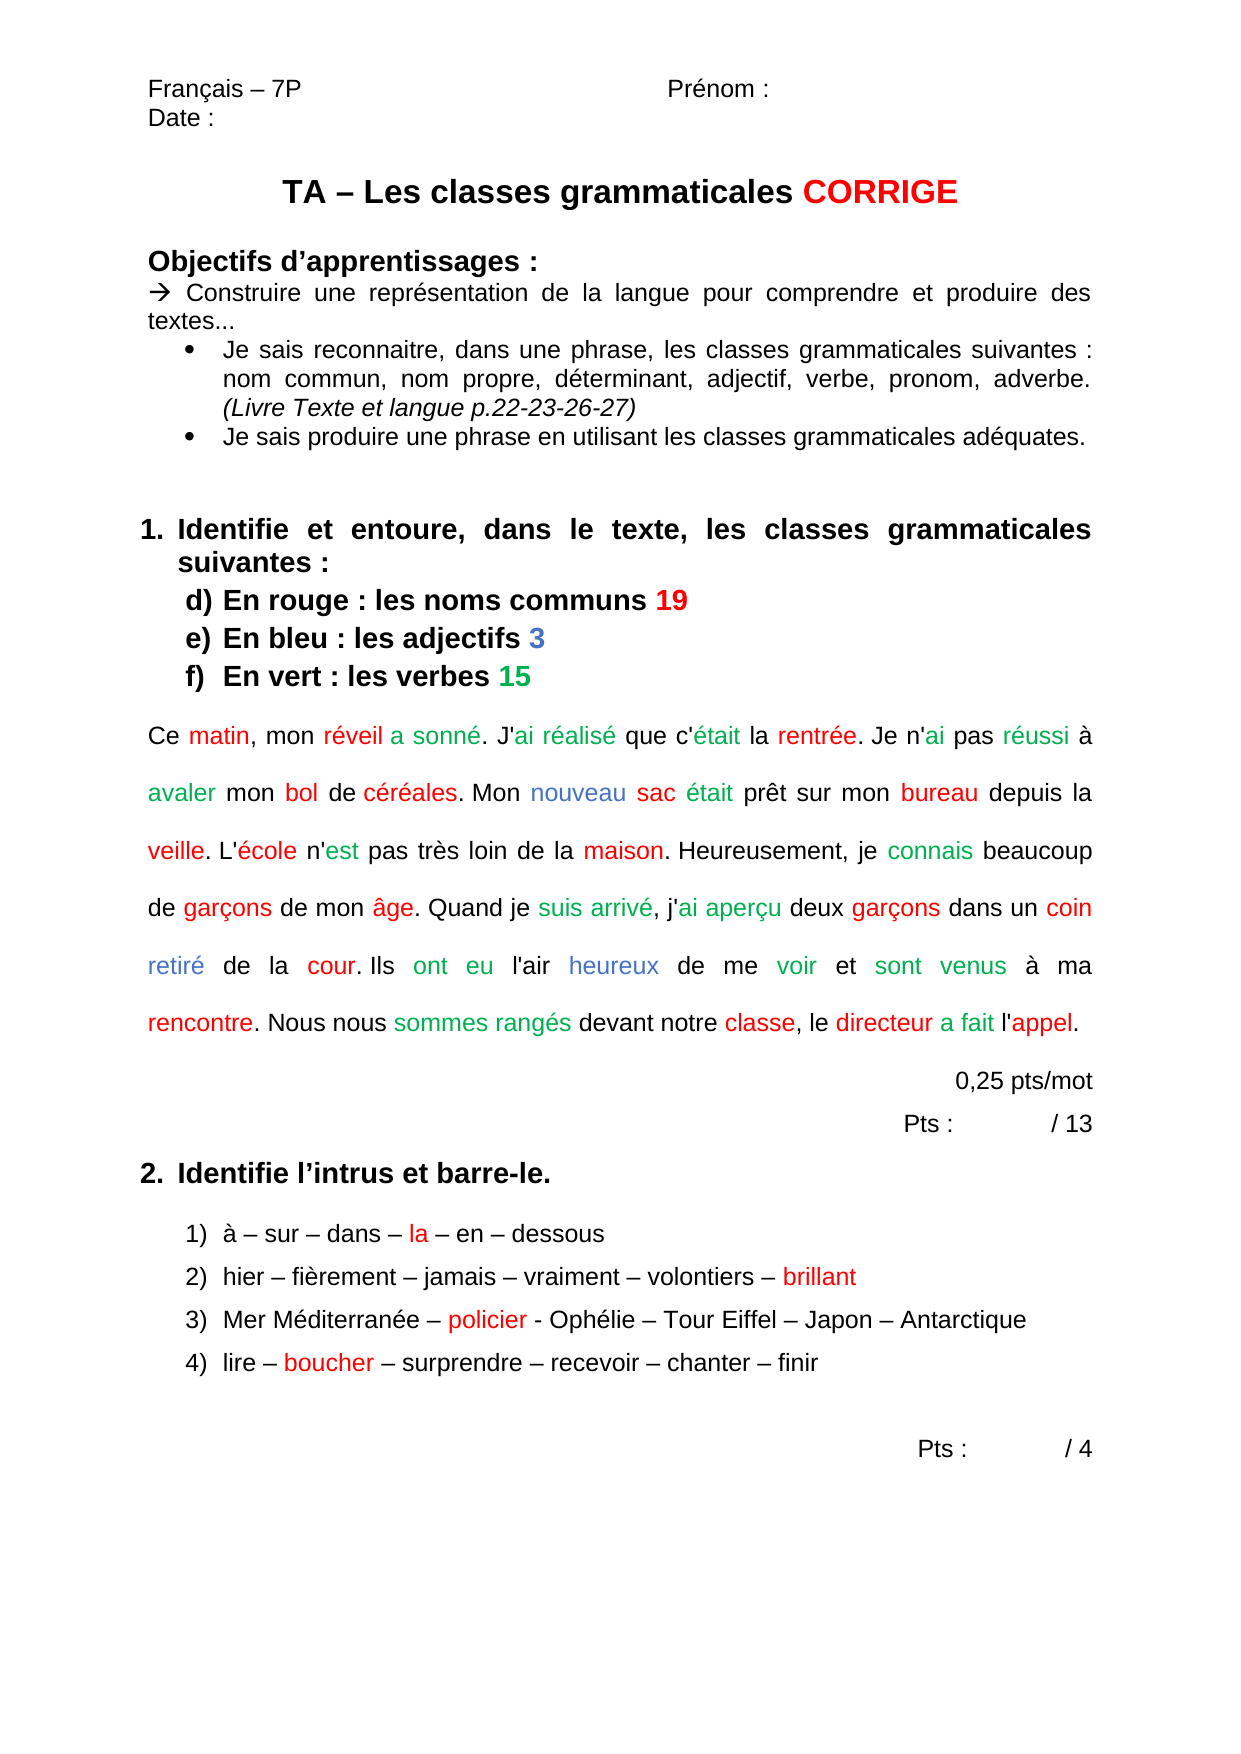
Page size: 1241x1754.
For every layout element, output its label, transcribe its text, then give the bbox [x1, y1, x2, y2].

subtitle TA – Les classes grammaticales CORRIGE [148, 173, 1093, 211]
subtitle En vert : les verbes 15 [185, 659, 1093, 692]
subtitle En rouge : les noms communs 19 [185, 583, 1093, 617]
list Mer Méditerranée – policier - Ophélie – Tour Eiffel – Japon – Antarctique [185, 1305, 1093, 1334]
list Je sais reconnaitre, dans une phrase, les classes grammaticales suivantes : nom commun, nom propre, déterminant, adjectif, verbe, pronom, adverbe. (Livre Texte et langue p.22-23-26-27) [185, 335, 1093, 421]
subtitle Identifie l’intrus et barre-le. [140, 1156, 1093, 1190]
text Ce matin, mon réveil a sonné. J'ai réalisé que c'était la rentrée. Je n'ai pas réussi à avaler mon bol de céréales. Mon nouveau sac était prêt sur mon bureau depuis la veille. L'école n'est pas très loin de la maison. Heureusement, je connais beaucoup de garçons de mon âge. Quand je suis arrivé, j'ai aperçu deux garçons dans un coin retiré de la cour. Ils ont eu l'air heureux de me voir et sont venus à ma rencontre. Nous nous sommes rangés devant notre classe, le directeur a fait l'appel. [148, 721, 1093, 1037]
list hier – fièrement – jamais – vraiment – volontiers – brillant [185, 1262, 1093, 1291]
text 0,25 pts/mot [148, 1066, 1093, 1095]
text Pts : / 4 [148, 1434, 1093, 1463]
subtitle Objectifs d’apprentissages : [148, 244, 1093, 277]
list à – sur – dans – la – en – dessous [185, 1219, 1093, 1247]
subtitle En bleu : les adjectifs 3 [185, 621, 1093, 654]
list Je sais produire une phrase en utilisant les classes grammaticales adéquates. [185, 421, 1093, 450]
list lire – boucher – surprendre – recevoir – chanter – finir [185, 1348, 1093, 1377]
text Construire une représentation de la langue pour comprendre et produire des textes... [148, 277, 1093, 335]
text Pts : / 13 [148, 1109, 1093, 1138]
subtitle Identifie et entoure, dans le texte, les classes grammaticales suivantes : [140, 512, 1093, 579]
